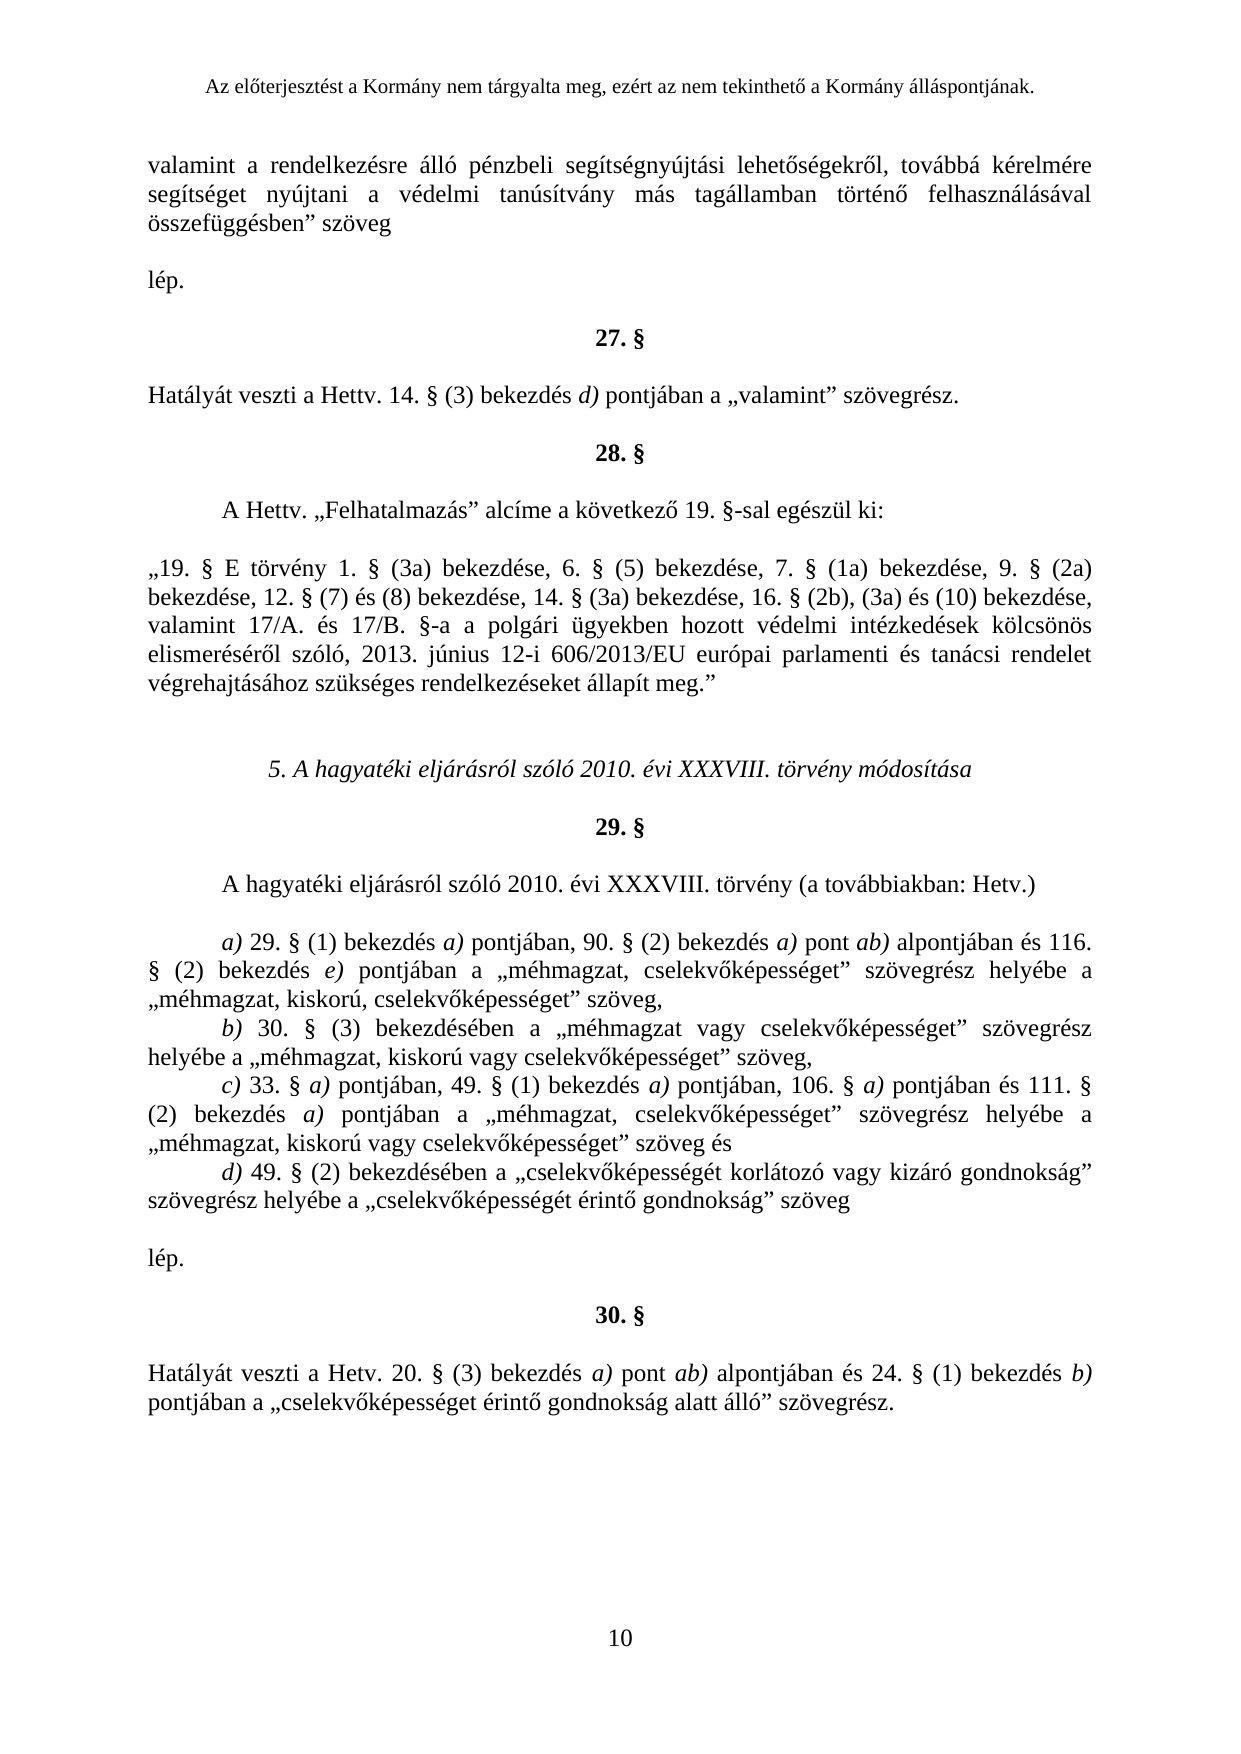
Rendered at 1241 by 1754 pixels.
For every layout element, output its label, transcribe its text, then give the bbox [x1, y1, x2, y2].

text d) 49. § (2) bekezdésében a „cselekvőképességét korlátozó vagy kizáró gondnokság” szövegrész helyébe a „cselekvőképességét érintő gondnokság” szöveg [148, 1157, 1093, 1214]
text 28. § [148, 438, 1093, 467]
text 5. A hagyatéki eljárásról szóló 2010. évi XXXVIII. törvény módosítása [148, 754, 1093, 783]
text A hagyatéki eljárásról szóló 2010. évi XXXVIII. törvény (a továbbiakban: Hetv.) [148, 869, 1093, 898]
text a) 29. § (1) bekezdés a) pontjában, 90. § (2) bekezdés a) pont ab) alpontjában és 116. § (2) bekezdés e) pontjában a „méhmagzat, cselekvőképességet” szövegrész helyébe a „méhmagzat, kiskorú, cselekvőképességet” szöveg, [148, 927, 1093, 1013]
text c) 33. § a) pontjában, 49. § (1) bekezdés a) pontjában, 106. § a) pontjában és 111. § (2) bekezdés a) pontjában a „méhmagzat, cselekvőképességet” szövegrész helyébe a „méhmagzat, kiskorú vagy cselekvőképességet” szöveg és [148, 1071, 1093, 1157]
text lép. [148, 266, 1093, 294]
text A Hettv. „Felhatalmazás” alcíme a következő 19. §-sal egészül ki: [148, 496, 1093, 524]
text 27. § [148, 323, 1093, 352]
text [148, 151, 1093, 237]
text 29. § [148, 812, 1093, 841]
text 30. § [148, 1301, 1093, 1329]
text b) 30. § (3) bekezdésében a „méhmagzat vagy cselekvőképességet” szövegrész helyébe a „méhmagzat, kiskorú vagy cselekvőképességet” szöveg, [148, 1013, 1093, 1071]
text Hatályát veszti a Hetv. 20. § (3) bekezdés a) pont ab) alpontjában és 24. § (1) bekezdés b) pontjában a „cselekvőképességet érintő gondnokság alatt álló” szövegrész. [148, 1358, 1093, 1416]
text lép. [148, 1243, 1093, 1272]
text Hatályát veszti a Hettv. 14. § (3) bekezdés d) pontjában a „valamint” szövegrész. [148, 381, 1093, 409]
text „19. § E törvény 1. § (3a) bekezdése, 6. § (5) bekezdése, 7. § (1a) bekezdése, 9. § (2a) bekezdése, 12. § (7) és (8) bekezdése, 14. § (3a) bekezdése, 16. § (2b), (3a) és (10) bekezdése, valamint 17/A. és 17/B. §-a a polgári ügyekben hozott védelmi intézkedések kölcsönös elismeréséről szóló, 2013. június 12-i 606/2013/EU európai parlamenti és tanácsi rendelet végrehajtásához szükséges rendelkezéseket állapít meg.” [148, 553, 1093, 697]
